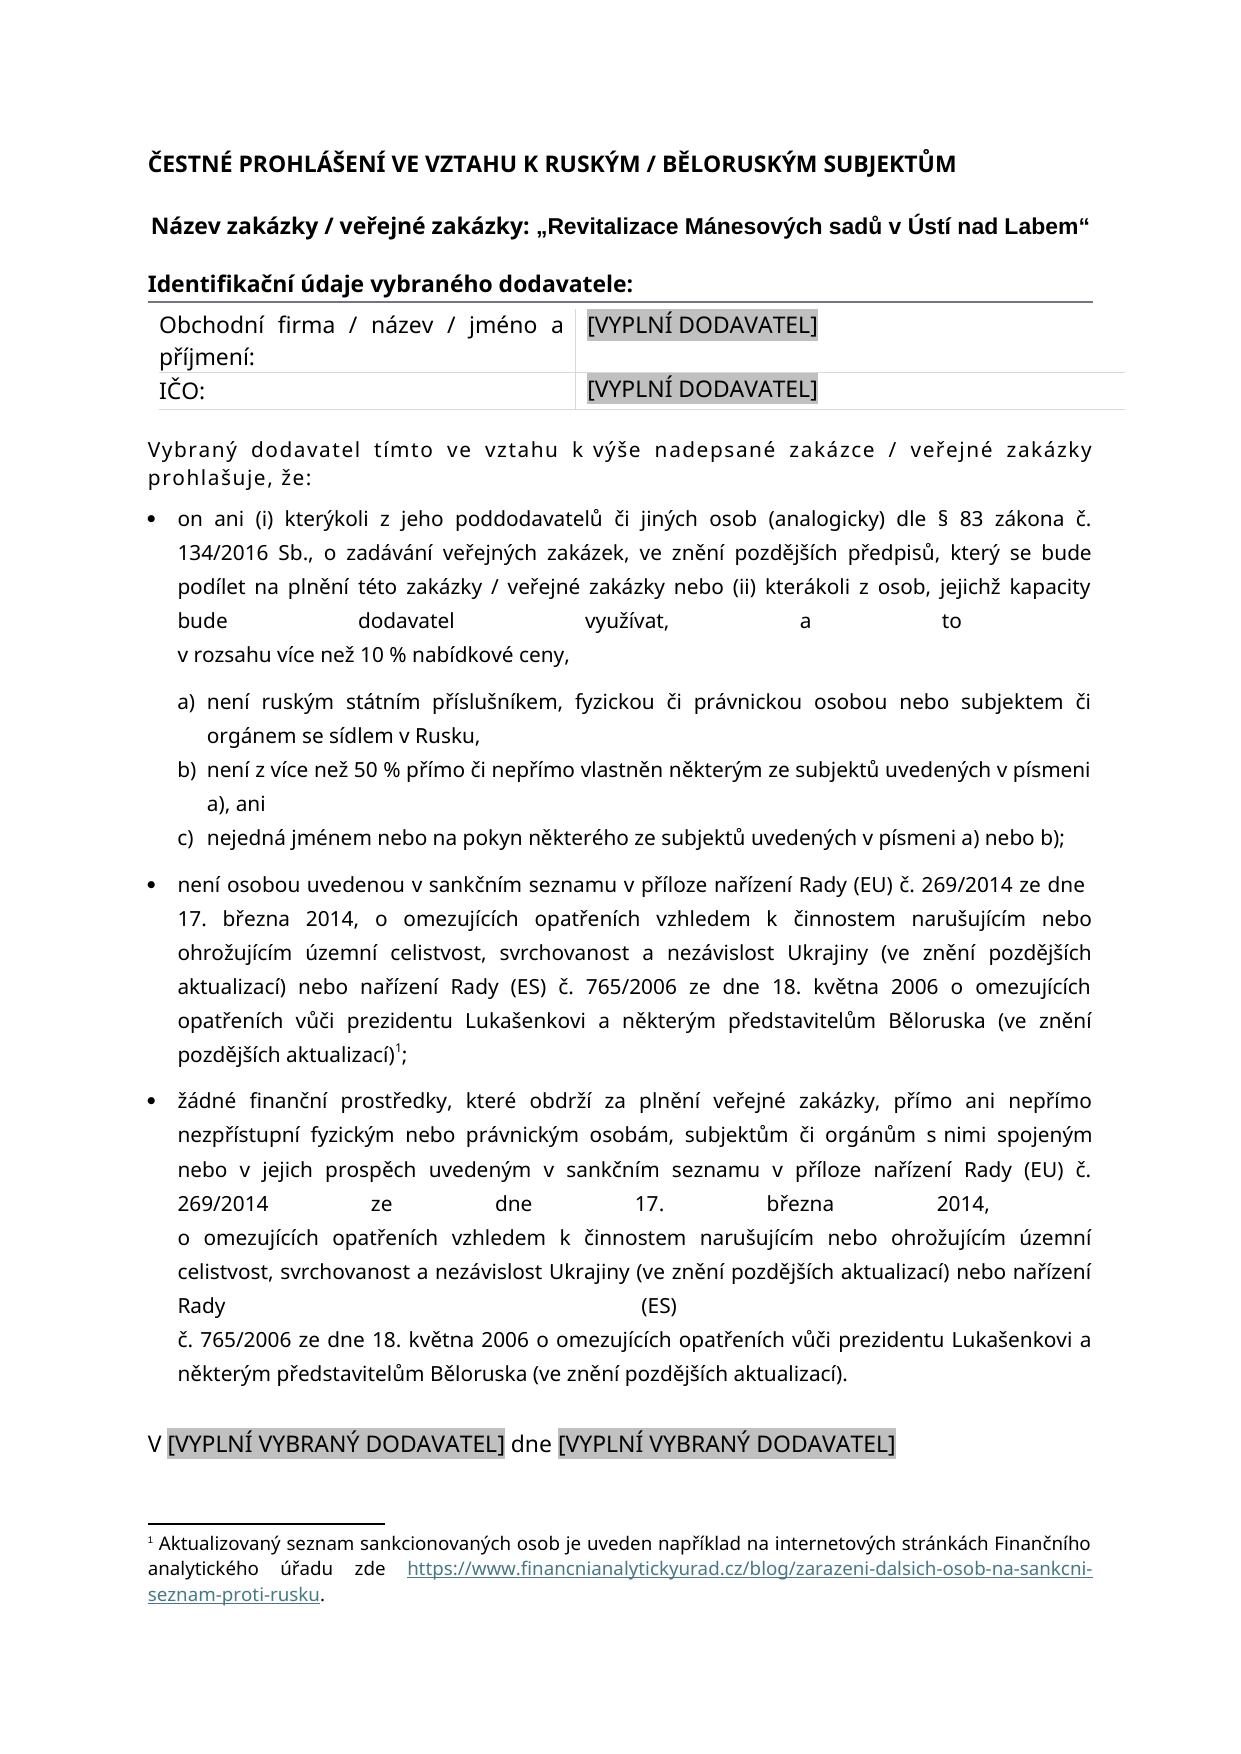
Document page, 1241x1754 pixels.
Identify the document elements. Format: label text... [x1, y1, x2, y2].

table_cell IČO: [159, 373, 575, 409]
list žádné finanční prostředky, které obdrží za plnění veřejné zakázky, přímo ani nepřímo nezpřístupní fyzickým nebo právnickým osobám, subjektům či orgánům s nimi spojeným nebo v jejich prospěch uvedeným v sankčním seznamu v příloze nařízení Rady (EU) č. 269/2014 ze dne 17. března 2014, o omezujících opatřeních vzhledem k činnostem narušujícím nebo ohrožujícím územní celistvost, svrchovanost a nezávislost Ukrajiny (ve znění pozdějších aktualizací) nebo nařízení Rady (ES) č. 765/2006 ze dne 18. května 2006 o omezujících opatřeních vůči prezidentu Lukašenkovi a některým představitelům Běloruska (ve znění pozdějších aktualizací). [148, 1087, 1093, 1387]
text ČESTNÉ PROHLÁŠENÍ VE VZTAHU K RUSKÝM / BĚLORUSKÝM SUBJEKTŮM [148, 148, 1093, 179]
list on ani (i) kterýkoli z jeho poddodavatelů či jiných osob (analogicky) dle § 83 zákona č. 134/2016 Sb., o zadávání veřejných zakázek, ve znění pozdějších předpisů, který se bude podílet na plnění této zakázky / veřejné zakázky nebo (ii) kterákoli z osob, jejichž kapacity bude dodavatel využívat, a to v rozsahu více než 10 % nabídkové ceny, [148, 504, 1093, 669]
list nejedná jménem nebo na pokyn některého ze subjektů uvedených v písmeni a) nebo b); [177, 823, 1093, 852]
table_header [VYPLNÍ DODAVATEL] [576, 309, 1125, 372]
list není ruským státním příslušníkem, fyzickou či právnickou osobou nebo subjektem či orgánem se sídlem v Rusku, [177, 687, 1093, 749]
list není osobou uvedenou v sankčním seznamu v příloze nařízení Rady (EU) č. 269/2014 ze dne 17. března 2014, o omezujících opatřeních vzhledem k činnostem narušujícím nebo ohrožujícím územní celistvost, svrchovanost a nezávislost Ukrajiny (ve znění pozdějších aktualizací) nebo nařízení Rady (ES) č. 765/2006 ze dne 18. května 2006 o omezujících opatřeních vůči prezidentu Lukašenkovi a některým představitelům Běloruska (ve znění pozdějších aktualizací); [148, 870, 1093, 1068]
table_header Obchodní firma / název / jméno a příjmení: [159, 309, 575, 372]
table_cell [VYPLNÍ DODAVATEL] [576, 373, 1125, 409]
list není z více než 50 % přímo či nepřímo vlastněn některým ze subjektů uvedených v písmeni a), ani [177, 755, 1093, 817]
text Identifikační údaje vybraného dodavatele: [148, 268, 1093, 301]
subtitle Vybraný dodavatel tímto ve vztahu k výše nadepsané zakázce / veřejné zakázky prohlašuje, že: [148, 435, 1093, 492]
text Název zakázky / veřejné zakázky: „Revitalizace Mánesových sadů v Ústí nad Labem“ [148, 210, 1093, 241]
list V [VYPLNÍ vybraný DODAVATEL] dne [VYPLNÍ vybraný DODAVATEL] [148, 1427, 1093, 1459]
